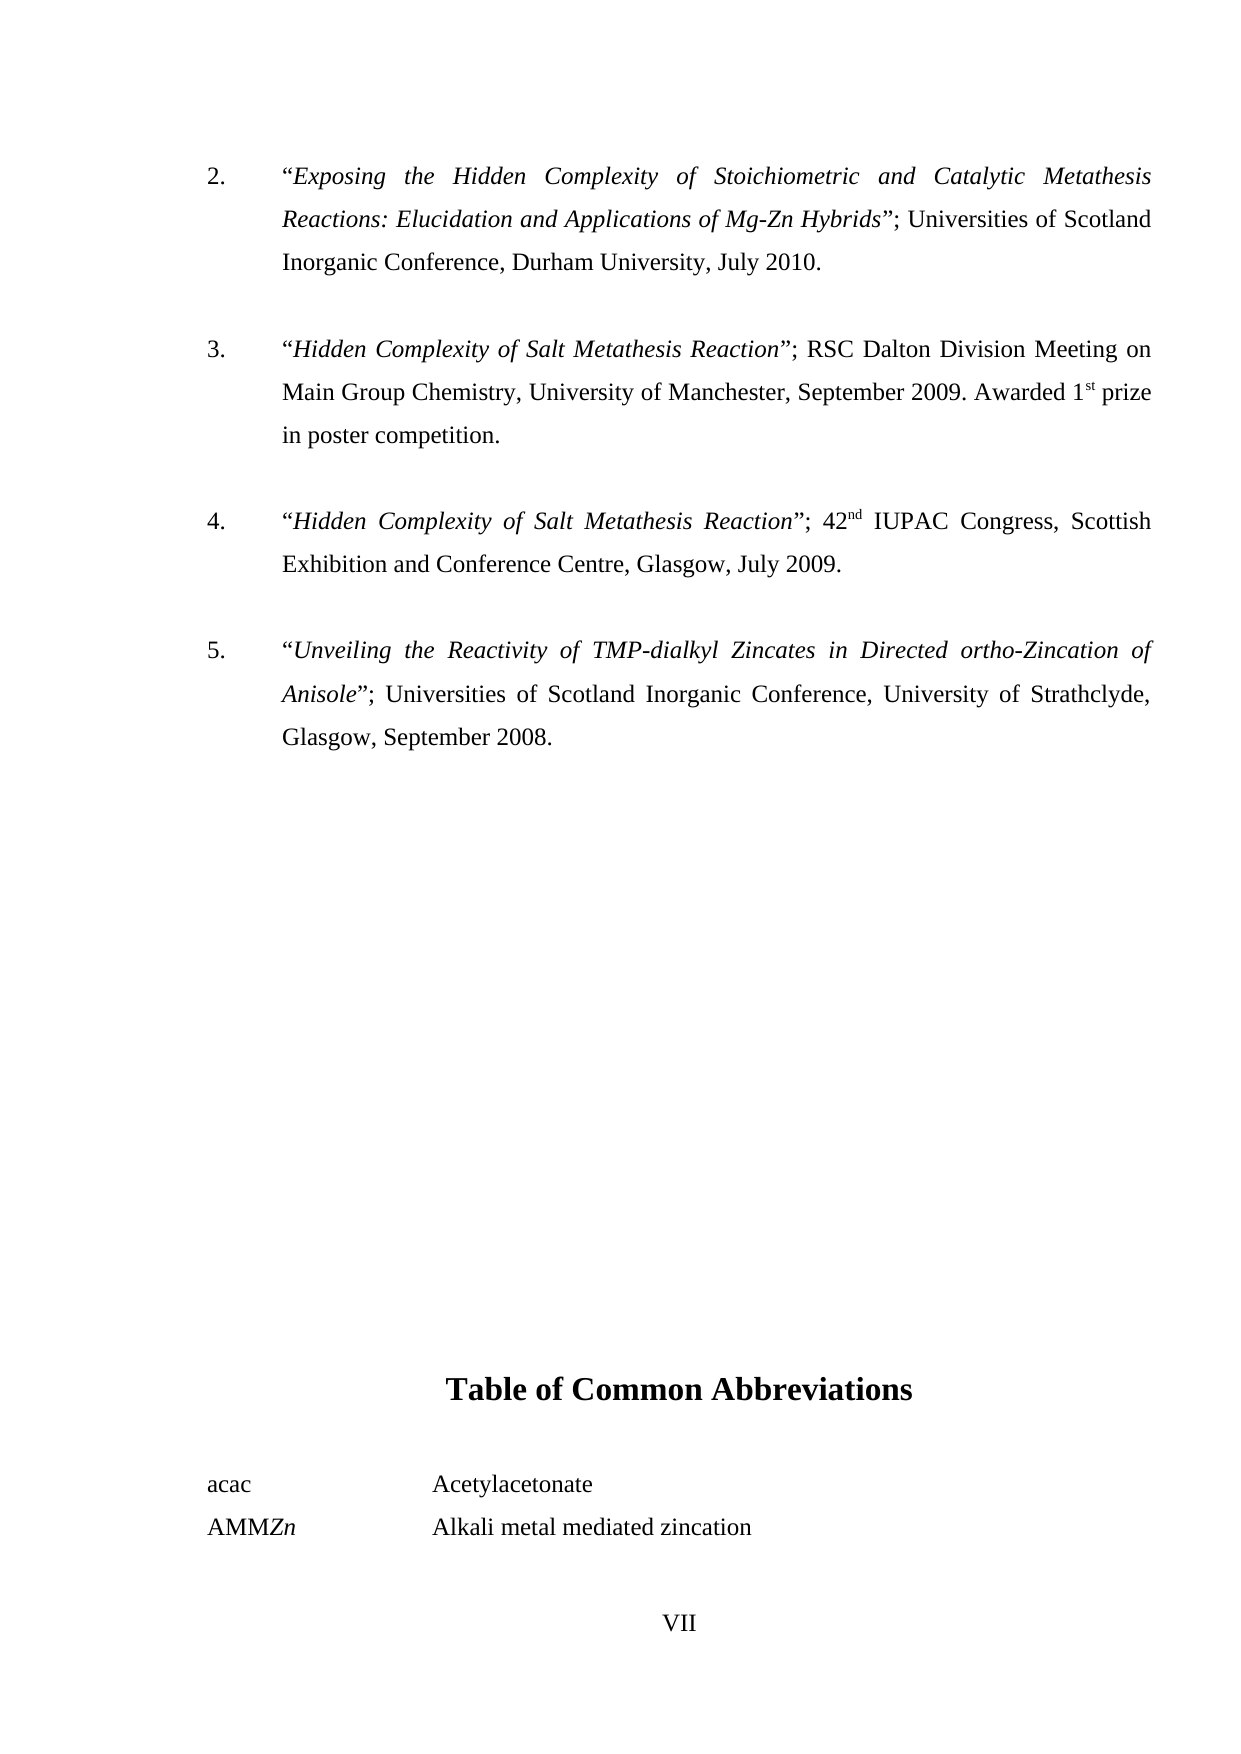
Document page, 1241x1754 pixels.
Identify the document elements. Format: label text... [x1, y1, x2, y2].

text 2. “Exposing the Hidden Complexity of Stoichiometric and Catalytic Metathesis Reactions: Elucidation and Applications of Mg-Zn Hybrids”; Universities of Scotland Inorganic Conference, Durham University, July 2010. [207, 161, 1152, 276]
title 4. “Hidden Complexity of Salt Metathesis Reaction”; 42nd IUPAC Congress, Scottish Exhibition and Conference Centre, Glasgow, July 2009. [207, 506, 1152, 578]
title Table of Common Abbreviations [207, 1369, 1152, 1407]
title acac Acetylacetonate [207, 1469, 1152, 1498]
text 5. “Unveiling the Reactivity of -dialkyl Zincates in Directed ortho-Zincation of Anisole”; Universities of Scotland Inorganic Conference, University of Strathclyde, Glasgow, September 2008. [207, 636, 1152, 751]
title 3. “Hidden Complexity of Salt Metathesis Reaction”; Dalton Division Meeting on Main Group Chemistry, University of Manchester, September 2009. Awarded 1st prize in poster competition. [207, 334, 1152, 449]
title AMMZn Alkali metal mediated zincation [207, 1512, 1152, 1541]
